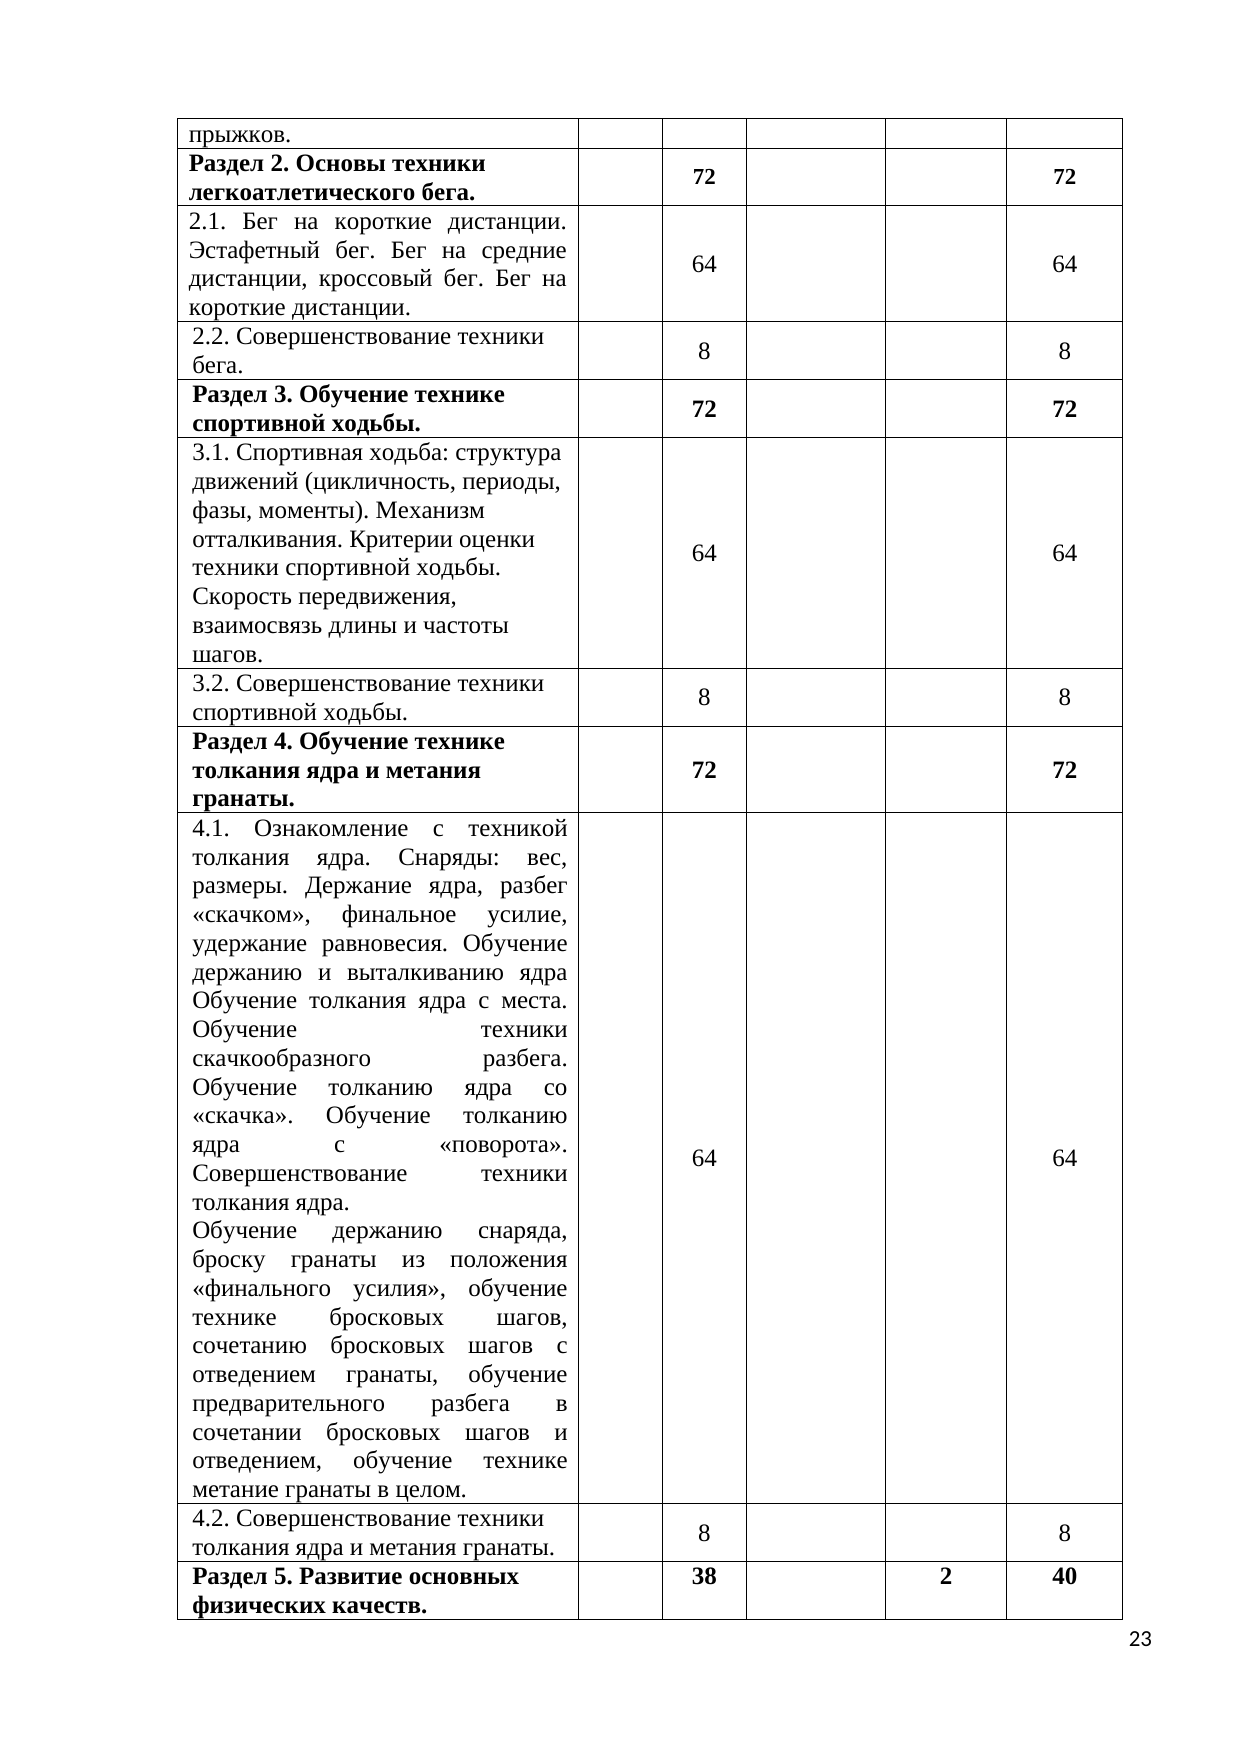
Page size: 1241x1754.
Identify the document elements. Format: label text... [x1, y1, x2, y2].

table_cell [579, 438, 662, 667]
table_cell [747, 727, 885, 812]
table_cell 2.2. Совершенствование техники бега. [178, 322, 578, 379]
table_cell 72 [663, 727, 746, 812]
table_cell 38 [663, 1562, 746, 1619]
table_cell [747, 1562, 885, 1619]
table_cell Раздел 2. Основы техники легкоатлетического бега. [178, 149, 578, 205]
table_cell 64 [663, 206, 746, 321]
table_cell 8 [1007, 322, 1122, 379]
table_cell 2 [886, 1562, 1006, 1619]
table_cell 2.1. Бег на короткие дистанции. Эстафетный бег. Бег на средние дистанции, кроссовый бег. Бег на короткие дистанции. [178, 206, 578, 321]
table_cell [886, 727, 1006, 812]
table_cell [579, 149, 662, 205]
table_cell [579, 380, 662, 437]
table_cell [747, 438, 885, 667]
table_cell [747, 669, 885, 726]
table_cell [579, 119, 662, 147]
table_cell 72 [1007, 149, 1122, 205]
table_cell [747, 380, 885, 437]
table_cell 8 [663, 1504, 746, 1561]
table_cell 64 [1007, 206, 1122, 321]
table_cell Раздел 3. Обучение технике спортивной ходьбы. [178, 380, 578, 437]
table_cell [886, 669, 1006, 726]
table_cell 40 [1007, 1562, 1122, 1619]
table_cell [747, 206, 885, 321]
table_cell 72 [1007, 380, 1122, 437]
table_cell [579, 669, 662, 726]
table_cell 64 [663, 813, 746, 1503]
table_cell 3.1. Спортивная ходьба: структура движений (цикличность, периоды, фазы, моменты). Механизм отталкивания. Критерии оценки техники спортивной ходьбы. Скорость передвижения, взаимосвязь длины и частоты шагов. [178, 438, 578, 667]
table_cell 8 [1007, 669, 1122, 726]
table_cell [747, 813, 885, 1503]
table_cell [579, 727, 662, 812]
table_cell 2 [1007, 119, 1122, 147]
table_cell 64 [1007, 813, 1122, 1503]
table_cell 72 [663, 149, 746, 205]
table_cell [886, 149, 1006, 205]
table_cell 4.1. Ознакомление с техникой толкания ядра. Снаряды: вес, размеры. Держание ядра, разбег «скачком», финальное усилие, удержание равновесия. Обучение держанию и выталкиванию ядра Обучение толкания ядра с места. Обучение техники скачкообразного разбега. Обучение толканию ядра со «скачка». Обучение толканию ядра с «поворота». Совершенствование техники толкания ядра. Обучение держанию снаряда, броску гранаты из положения «финального усилия», обучение технике бросковых шагов, сочетанию бросковых шагов с отведением гранаты, обучение предварительного разбега в сочетании бросковых шагов и отведением, обучение технике метание гранаты в целом. [178, 813, 578, 1503]
table_cell 2 [663, 119, 746, 147]
table_cell 8 [663, 322, 746, 379]
table_cell [747, 149, 885, 205]
table_cell [747, 1504, 885, 1561]
table_cell [886, 206, 1006, 321]
table_cell 64 [663, 438, 746, 667]
table_cell Раздел 4. Обучение технике толкания ядра и метания гранаты. [178, 727, 578, 812]
table_cell [886, 1504, 1006, 1561]
table_cell 8 [1007, 1504, 1122, 1561]
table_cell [178, 119, 578, 147]
table_cell [579, 1504, 662, 1561]
table_cell [579, 813, 662, 1503]
table_cell [747, 119, 885, 147]
table_cell 8 [663, 669, 746, 726]
table_cell [579, 322, 662, 379]
table_cell 64 [1007, 438, 1122, 667]
table_cell 3.2. Совершенствование техники спортивной ходьбы. [178, 669, 578, 726]
table_cell [886, 813, 1006, 1503]
table_cell [747, 322, 885, 379]
table_cell 4.2. Совершенствование техники толкания ядра и метания гранаты. [178, 1504, 578, 1561]
table_cell 72 [1007, 727, 1122, 812]
table_cell [579, 1562, 662, 1619]
table_cell 72 [663, 380, 746, 437]
table_cell [579, 206, 662, 321]
table_cell [886, 380, 1006, 437]
table_cell [886, 438, 1006, 667]
table_cell [886, 119, 1006, 147]
table_cell [886, 322, 1006, 379]
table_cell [178, 1562, 578, 1619]
